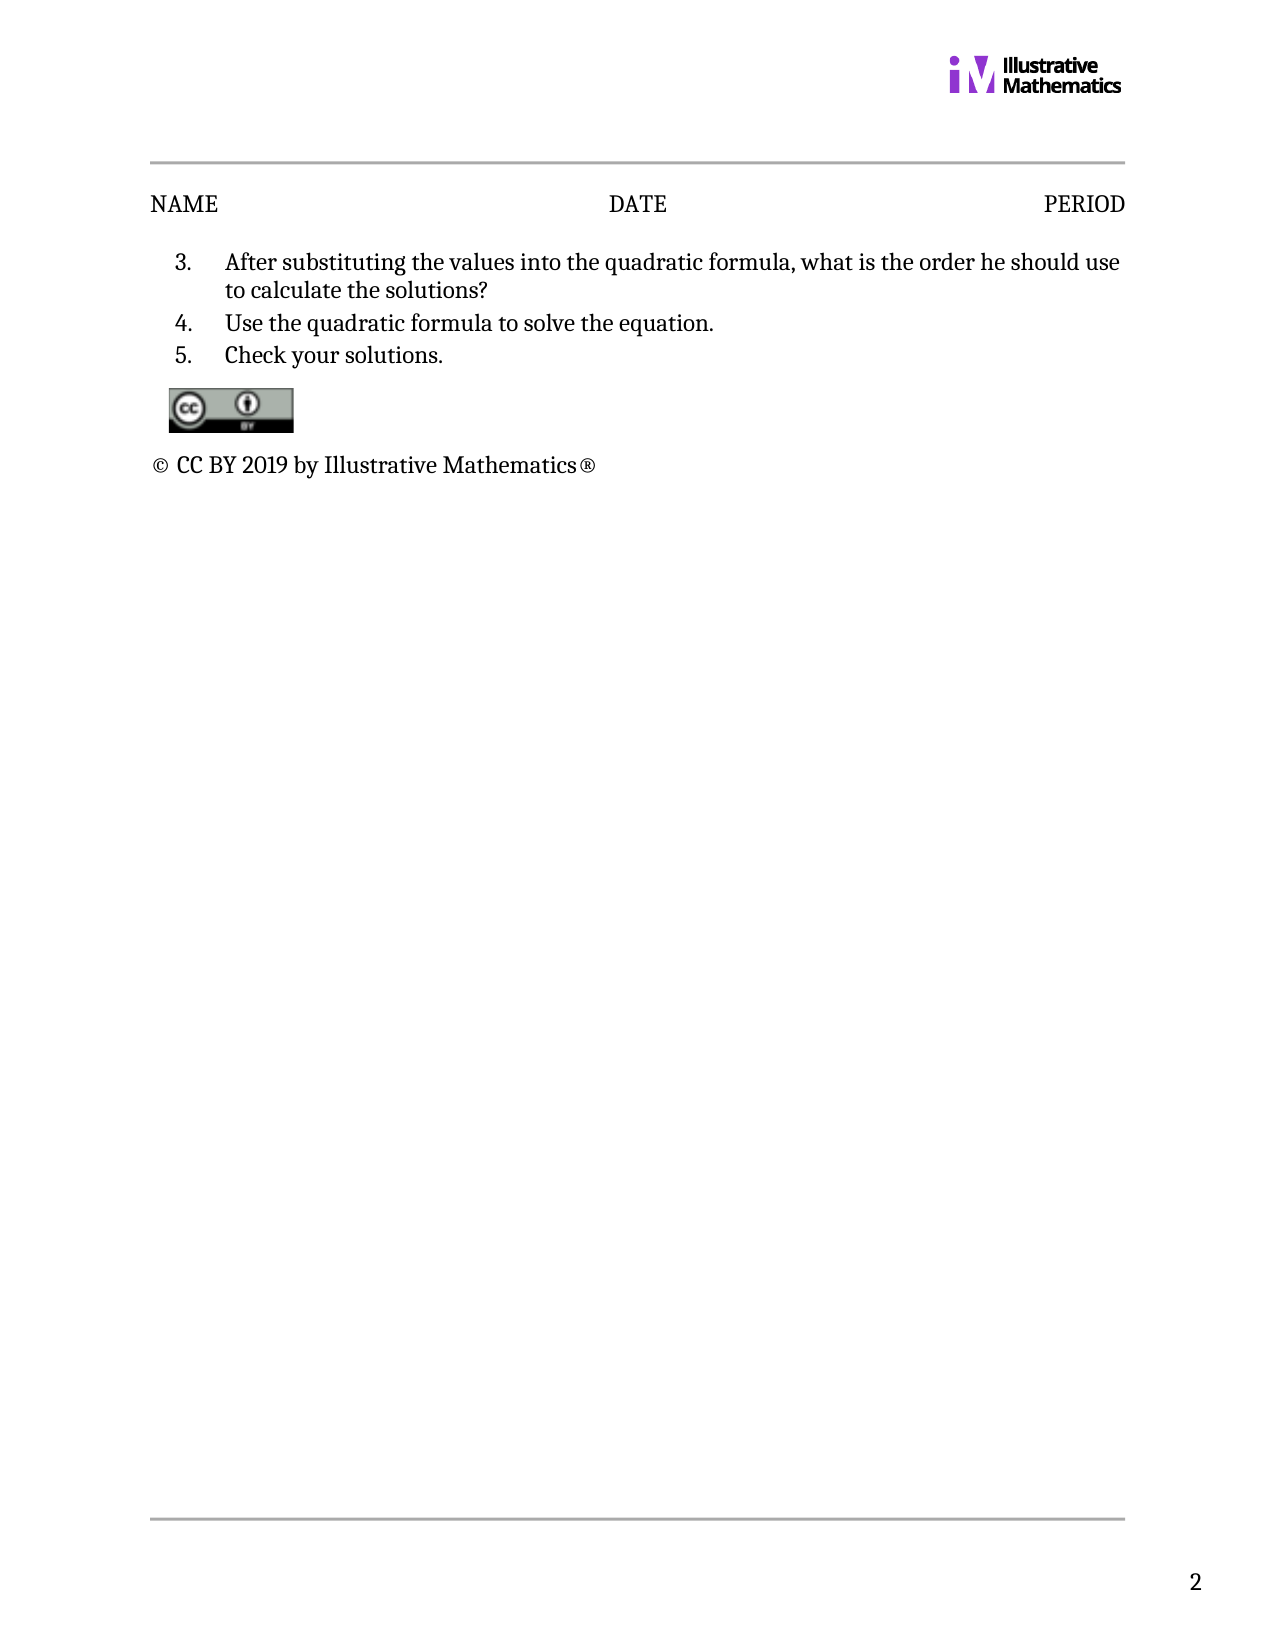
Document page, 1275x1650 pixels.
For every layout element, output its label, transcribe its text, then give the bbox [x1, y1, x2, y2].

picture [949, 55, 1121, 93]
list After substituting the values into the quadratic formula, what is the order he should use to calculate the solutions? [175, 247, 1125, 305]
picture [168, 388, 294, 433]
list Check your solutions. [175, 341, 1125, 370]
text © CC BY 2019 by Illustrative Mathematics® [150, 451, 1125, 480]
list Use the quadratic formula to solve the equation. [175, 309, 1125, 337]
